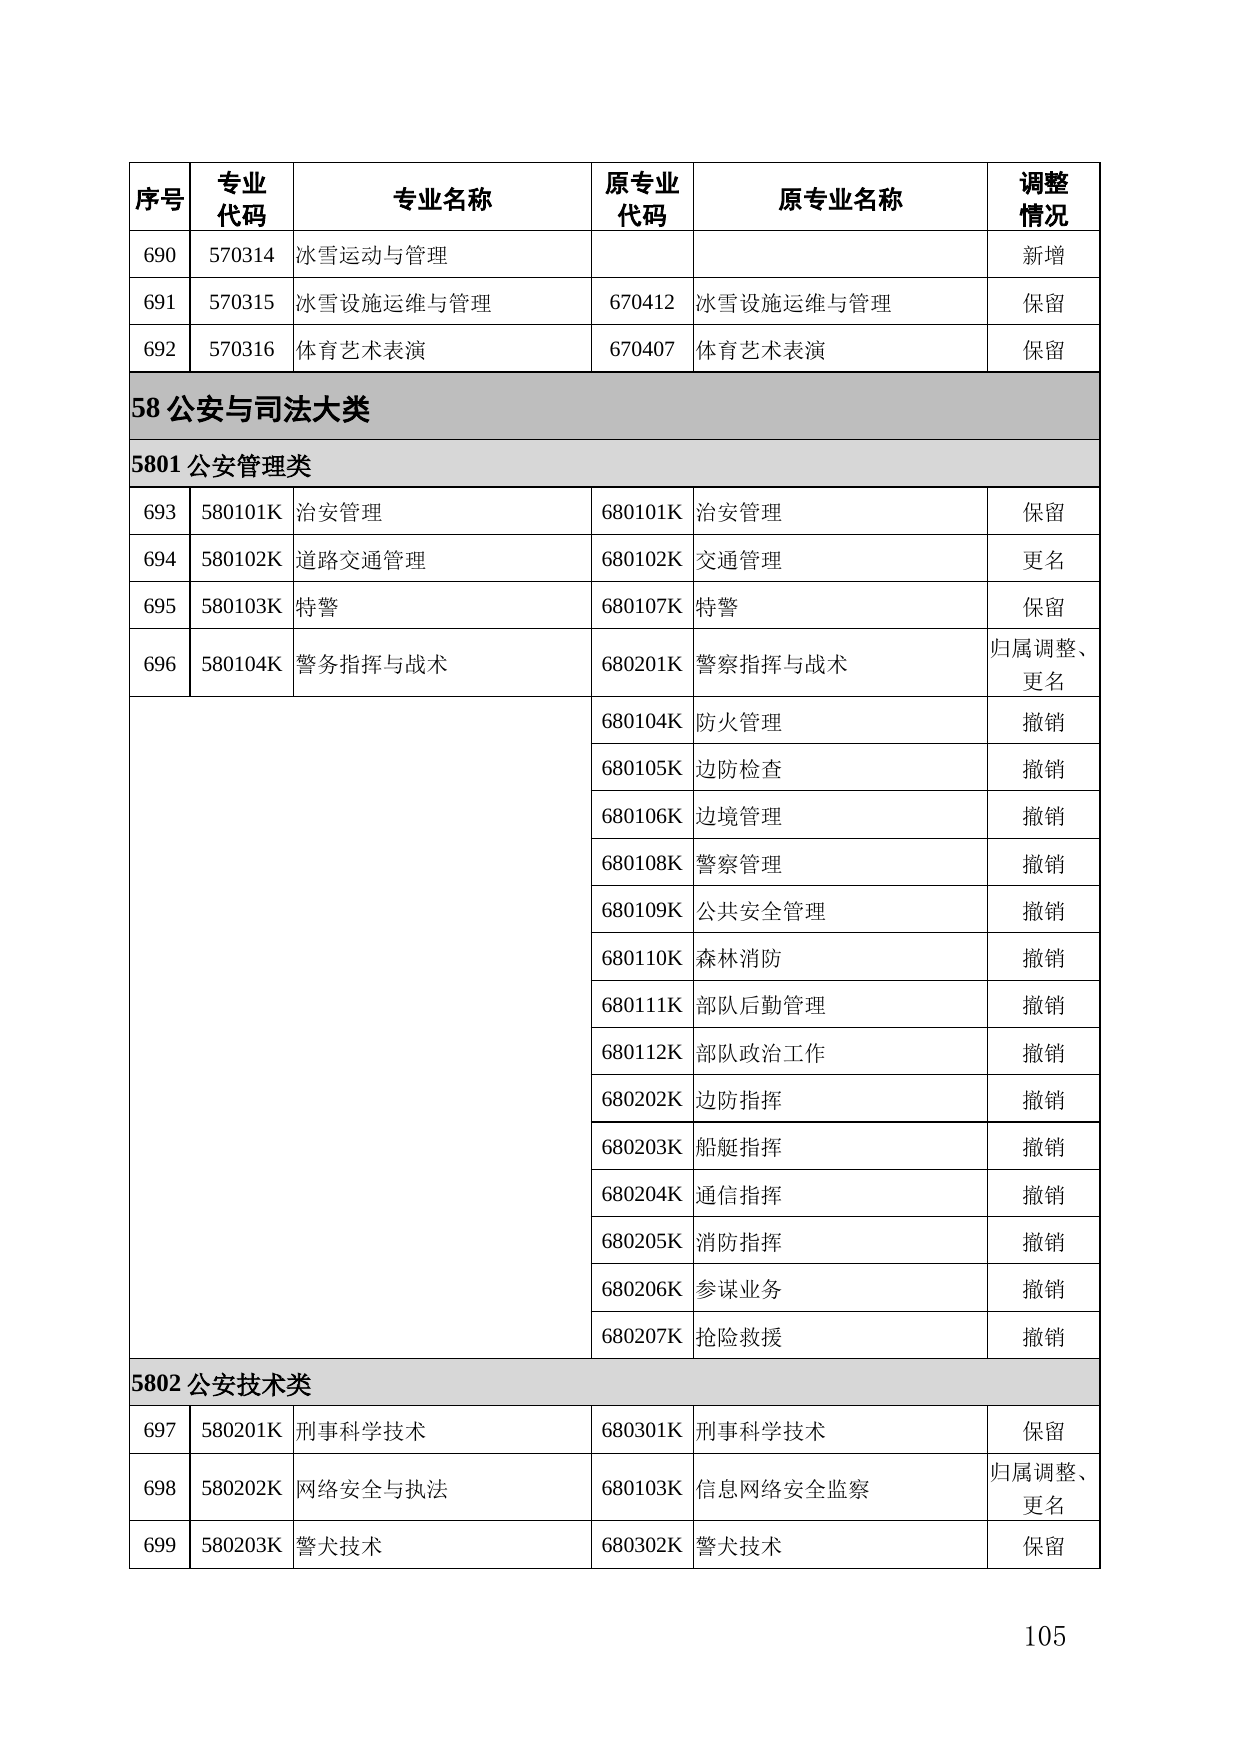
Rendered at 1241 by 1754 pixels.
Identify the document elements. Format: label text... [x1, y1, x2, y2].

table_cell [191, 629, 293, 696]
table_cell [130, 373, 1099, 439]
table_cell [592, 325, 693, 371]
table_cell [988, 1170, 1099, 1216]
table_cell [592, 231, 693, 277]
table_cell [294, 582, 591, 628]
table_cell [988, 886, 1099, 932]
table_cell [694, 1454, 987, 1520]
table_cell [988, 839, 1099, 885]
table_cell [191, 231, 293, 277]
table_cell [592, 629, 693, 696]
table_header 专业名称 [294, 163, 591, 229]
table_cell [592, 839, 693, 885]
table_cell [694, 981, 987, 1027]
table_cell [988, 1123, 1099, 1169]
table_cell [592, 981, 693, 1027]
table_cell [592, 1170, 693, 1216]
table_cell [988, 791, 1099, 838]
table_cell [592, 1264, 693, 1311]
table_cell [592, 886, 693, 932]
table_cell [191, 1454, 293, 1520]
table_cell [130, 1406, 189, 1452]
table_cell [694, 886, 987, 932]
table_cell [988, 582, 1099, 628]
table_header 原专业 代码 [592, 163, 693, 229]
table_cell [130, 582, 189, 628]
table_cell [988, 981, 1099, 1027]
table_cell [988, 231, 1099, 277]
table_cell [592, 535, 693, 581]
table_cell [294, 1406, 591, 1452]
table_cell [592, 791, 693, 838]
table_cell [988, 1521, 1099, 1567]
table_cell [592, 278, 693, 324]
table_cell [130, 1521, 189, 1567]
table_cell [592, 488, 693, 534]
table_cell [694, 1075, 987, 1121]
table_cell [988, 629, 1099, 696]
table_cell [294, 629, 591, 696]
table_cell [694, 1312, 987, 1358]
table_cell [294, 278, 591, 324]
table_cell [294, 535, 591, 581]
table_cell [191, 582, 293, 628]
table_header 原专业名称 [694, 163, 987, 229]
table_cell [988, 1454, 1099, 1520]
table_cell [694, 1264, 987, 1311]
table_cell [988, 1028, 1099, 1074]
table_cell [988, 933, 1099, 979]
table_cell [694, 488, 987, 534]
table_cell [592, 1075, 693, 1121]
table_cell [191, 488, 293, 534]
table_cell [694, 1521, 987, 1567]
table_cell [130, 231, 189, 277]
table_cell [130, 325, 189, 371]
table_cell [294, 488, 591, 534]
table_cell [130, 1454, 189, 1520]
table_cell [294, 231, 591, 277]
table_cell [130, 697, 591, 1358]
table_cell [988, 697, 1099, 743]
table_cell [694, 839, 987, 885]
table_header 调整 情况 [988, 163, 1099, 229]
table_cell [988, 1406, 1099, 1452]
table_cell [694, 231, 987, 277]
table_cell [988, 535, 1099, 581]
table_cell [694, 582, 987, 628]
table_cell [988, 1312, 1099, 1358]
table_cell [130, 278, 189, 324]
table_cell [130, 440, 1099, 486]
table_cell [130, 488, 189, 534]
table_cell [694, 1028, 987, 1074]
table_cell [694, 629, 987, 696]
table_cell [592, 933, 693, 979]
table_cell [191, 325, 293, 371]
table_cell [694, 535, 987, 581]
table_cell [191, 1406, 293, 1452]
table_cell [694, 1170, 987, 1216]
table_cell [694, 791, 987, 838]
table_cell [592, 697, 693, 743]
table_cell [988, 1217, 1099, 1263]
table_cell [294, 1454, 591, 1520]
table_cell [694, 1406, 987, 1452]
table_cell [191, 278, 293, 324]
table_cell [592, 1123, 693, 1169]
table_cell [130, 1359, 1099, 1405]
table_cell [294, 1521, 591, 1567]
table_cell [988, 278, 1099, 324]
table_header 专业 代码 [191, 163, 293, 229]
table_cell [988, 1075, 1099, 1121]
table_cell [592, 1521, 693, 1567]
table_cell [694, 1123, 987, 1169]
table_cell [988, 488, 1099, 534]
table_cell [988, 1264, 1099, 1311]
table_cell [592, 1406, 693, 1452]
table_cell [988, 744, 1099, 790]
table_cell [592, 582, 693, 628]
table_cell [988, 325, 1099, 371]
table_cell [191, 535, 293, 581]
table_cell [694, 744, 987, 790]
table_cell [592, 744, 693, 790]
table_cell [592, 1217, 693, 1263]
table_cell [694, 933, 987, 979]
table_header 序号 [130, 163, 189, 229]
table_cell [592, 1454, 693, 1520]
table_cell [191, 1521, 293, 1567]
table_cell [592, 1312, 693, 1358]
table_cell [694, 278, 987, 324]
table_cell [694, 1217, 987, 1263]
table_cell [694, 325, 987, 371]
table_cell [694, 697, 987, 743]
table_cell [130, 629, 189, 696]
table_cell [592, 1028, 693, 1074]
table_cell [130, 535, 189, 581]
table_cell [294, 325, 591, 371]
